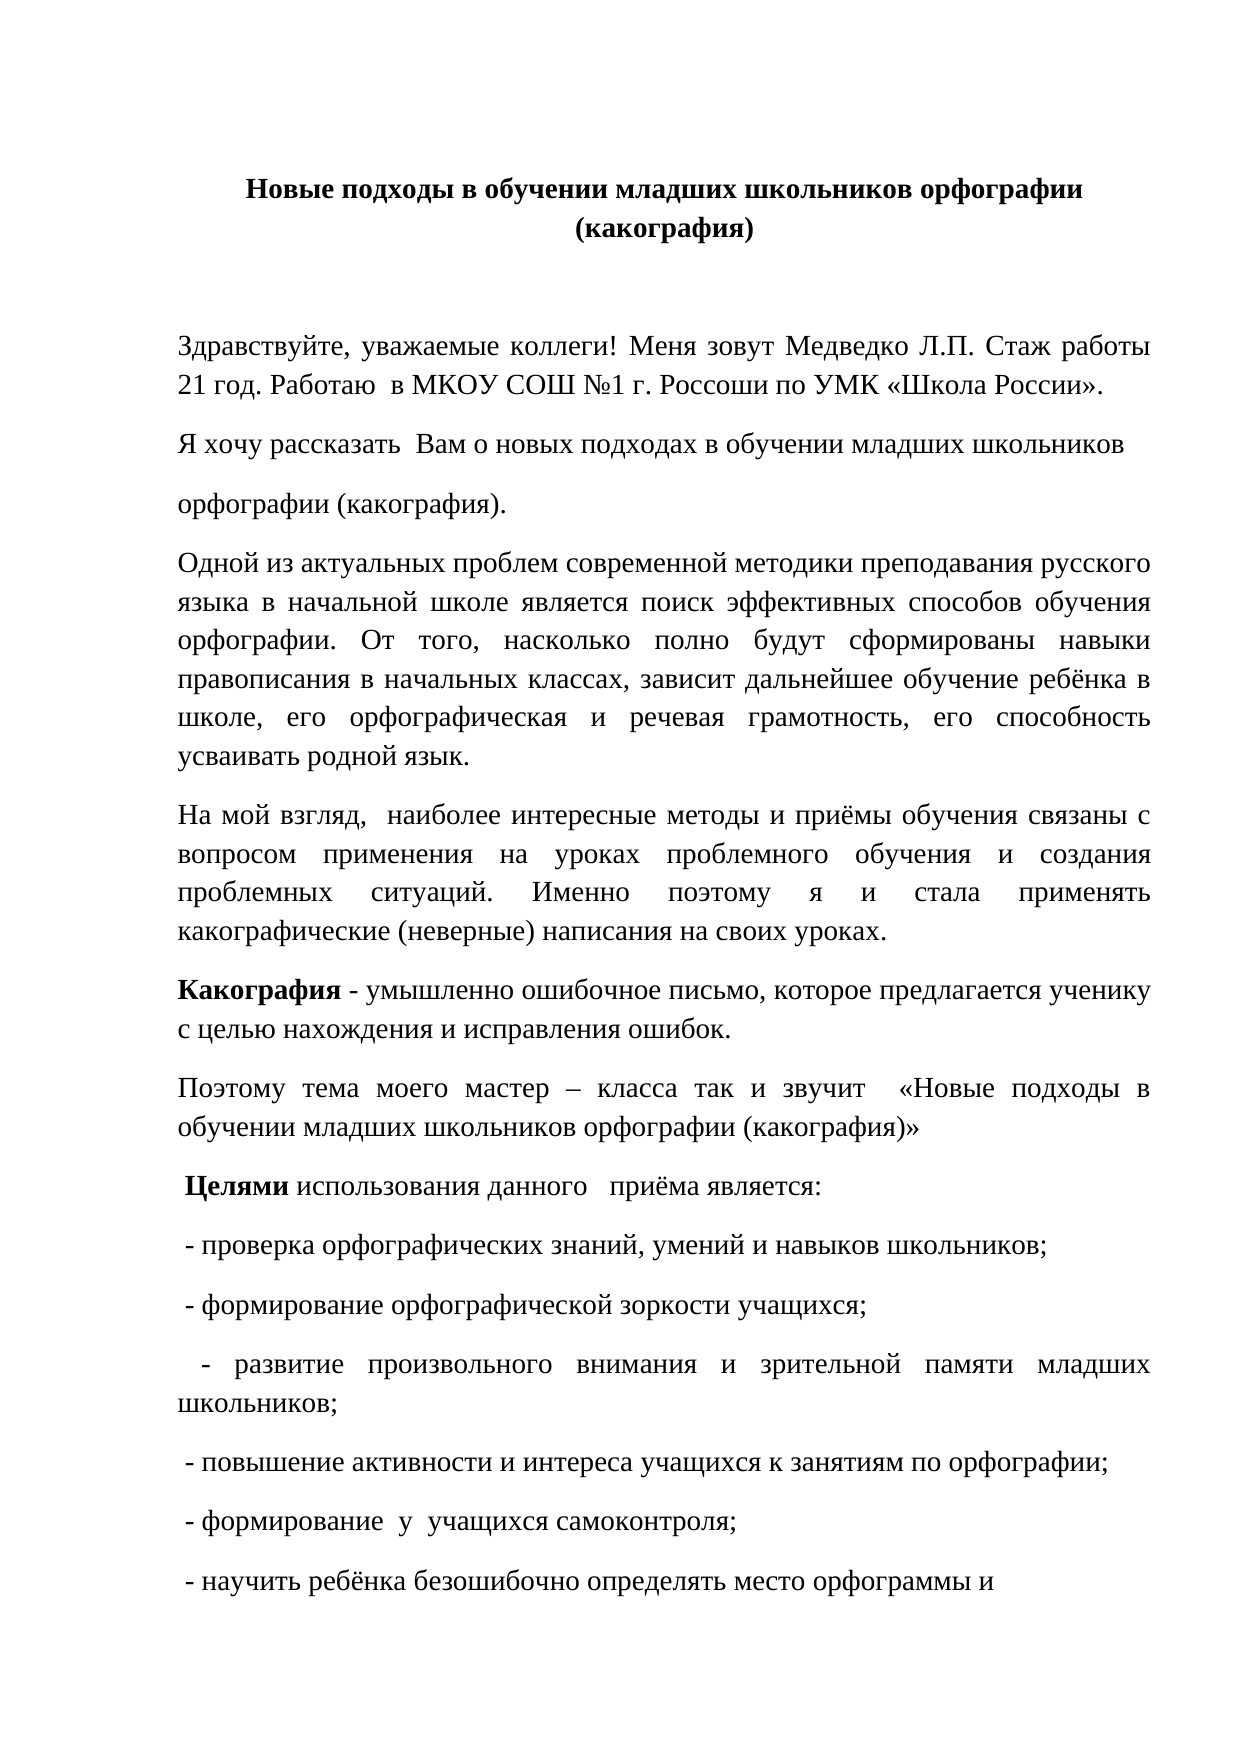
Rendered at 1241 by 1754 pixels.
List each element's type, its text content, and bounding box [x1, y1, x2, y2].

text Я хочу рассказать Вам о новых подходах в обучении младших школьников [177, 426, 1152, 460]
text - научить ребёнка безошибочно определять место орфограммы и [177, 1563, 1152, 1596]
text орфографии (какография). [177, 486, 1152, 519]
text Новые подходы в обучении младших школьников орфографии (какография) [177, 171, 1152, 243]
text - формирование у учащихся самоконтроля; [177, 1503, 1152, 1537]
text Какография - умышленно ошибочное письмо, которое предлагается ученику с целью нахождения и исправления ошибок. [177, 972, 1152, 1044]
text - развитие произвольного внимания и зрительной памяти младших школьников; [177, 1346, 1152, 1418]
text Одной из актуальных проблем современной методики преподавания русского языка в начальной школе является поиск эффективных способов обучения орфографии. От того, насколько полно будут сформированы навыки правописания в начальных классах, зависит дальнейшее обучение ребёнка в школе, его орфографическая и речевая грамотность, его способность усваивать родной язык. [177, 545, 1152, 771]
text - формирование орфографической зоркости учащихся; [177, 1287, 1152, 1320]
text - проверка орфографических знаний, умений и навыков школьников; [177, 1227, 1152, 1261]
text На мой взгляд, наиболее интересные методы и приёмы обучения связаны с вопросом применения на уроках проблемного обучения и создания проблемных ситуаций. Именно поэтому я и стала применять какографические (неверные) написания на своих уроках. [177, 797, 1152, 946]
text Целями использования данного приёма является: [177, 1168, 1152, 1202]
text - повышение активности и интереса учащихся к занятиям по орфографии; [177, 1444, 1152, 1478]
text Здравствуйте, уважаемые коллеги! Меня зовут Медведко Л.П. Стаж работы 21 год. Работаю в МКОУ СОШ №1 г. Россоши по УМК «Школа России». [177, 328, 1152, 401]
text Поэтому тема моего мастер – класса так и звучит «Новые подходы в обучении младших школьников орфографии (какография)» [177, 1070, 1152, 1142]
